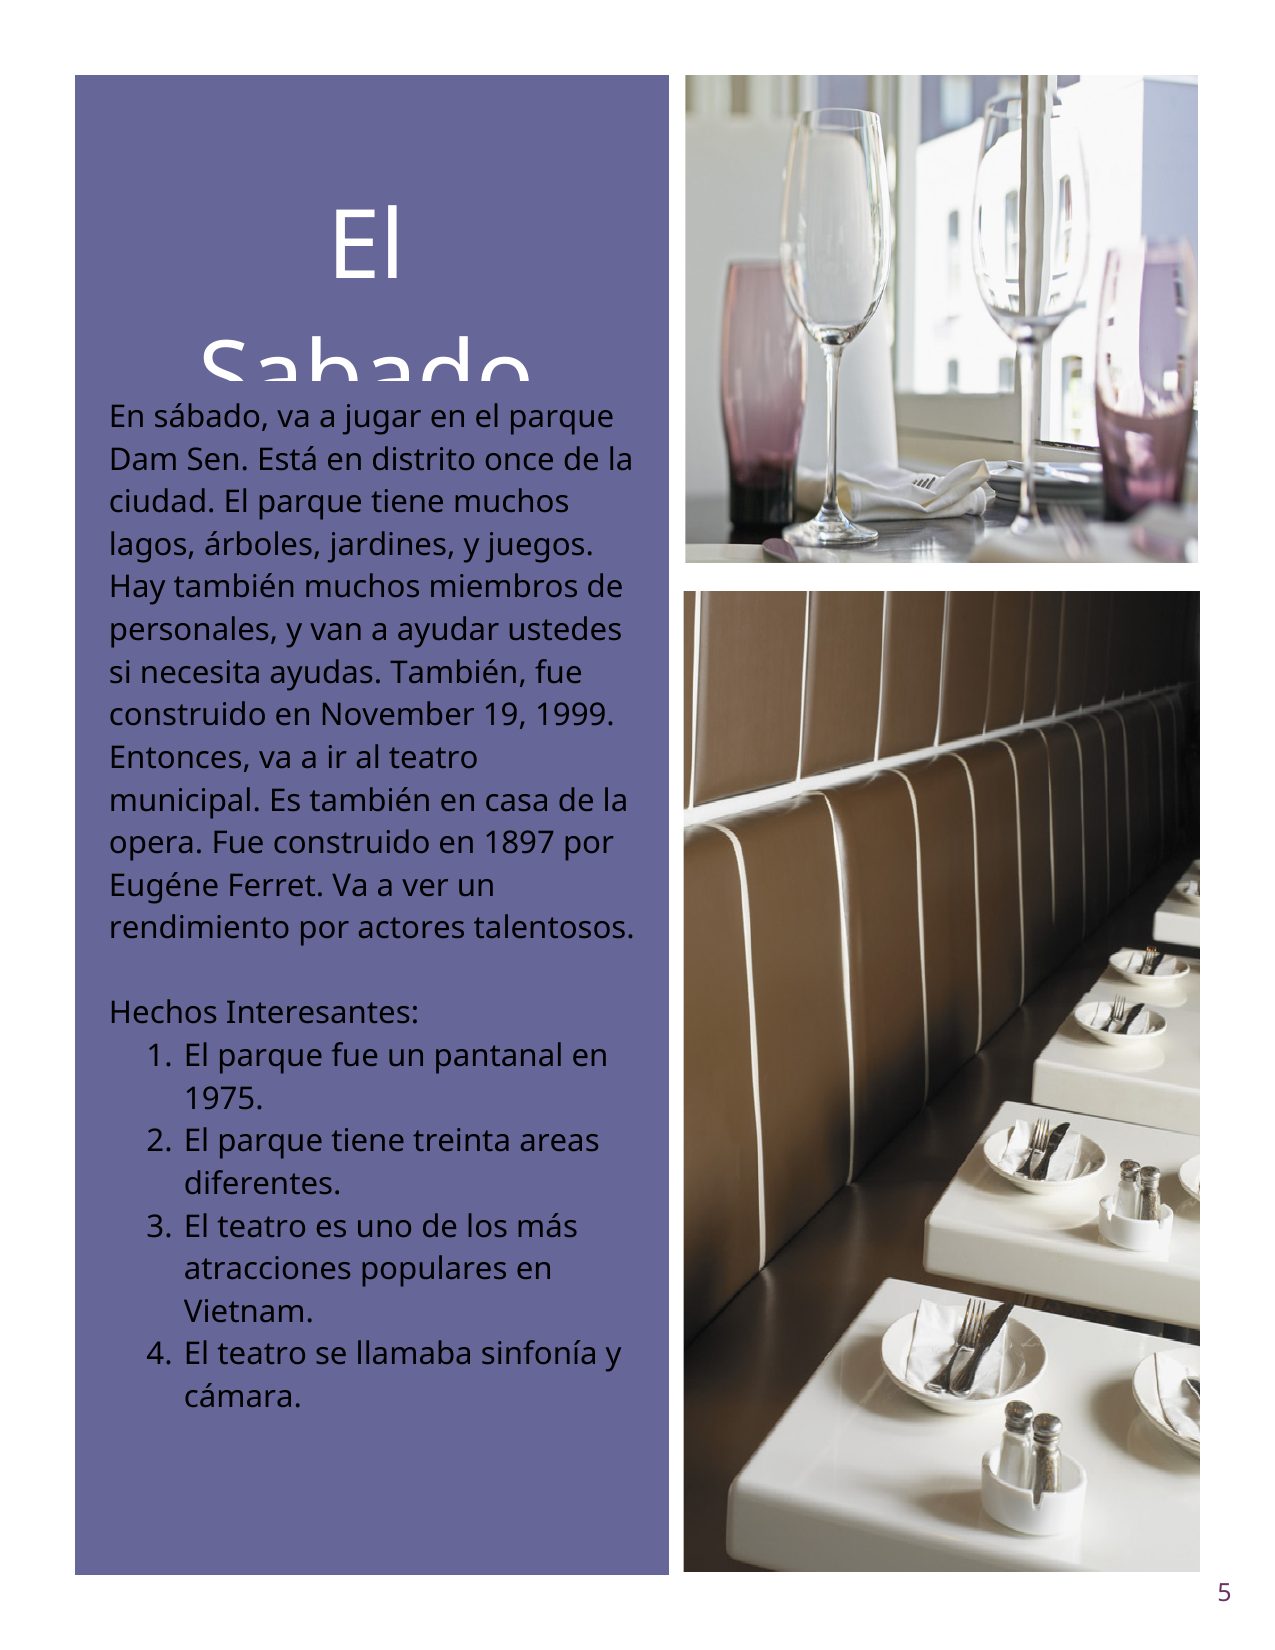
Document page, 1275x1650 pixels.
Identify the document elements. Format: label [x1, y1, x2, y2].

picture [685, 75, 1200, 565]
picture [683, 1241, 1200, 1413]
